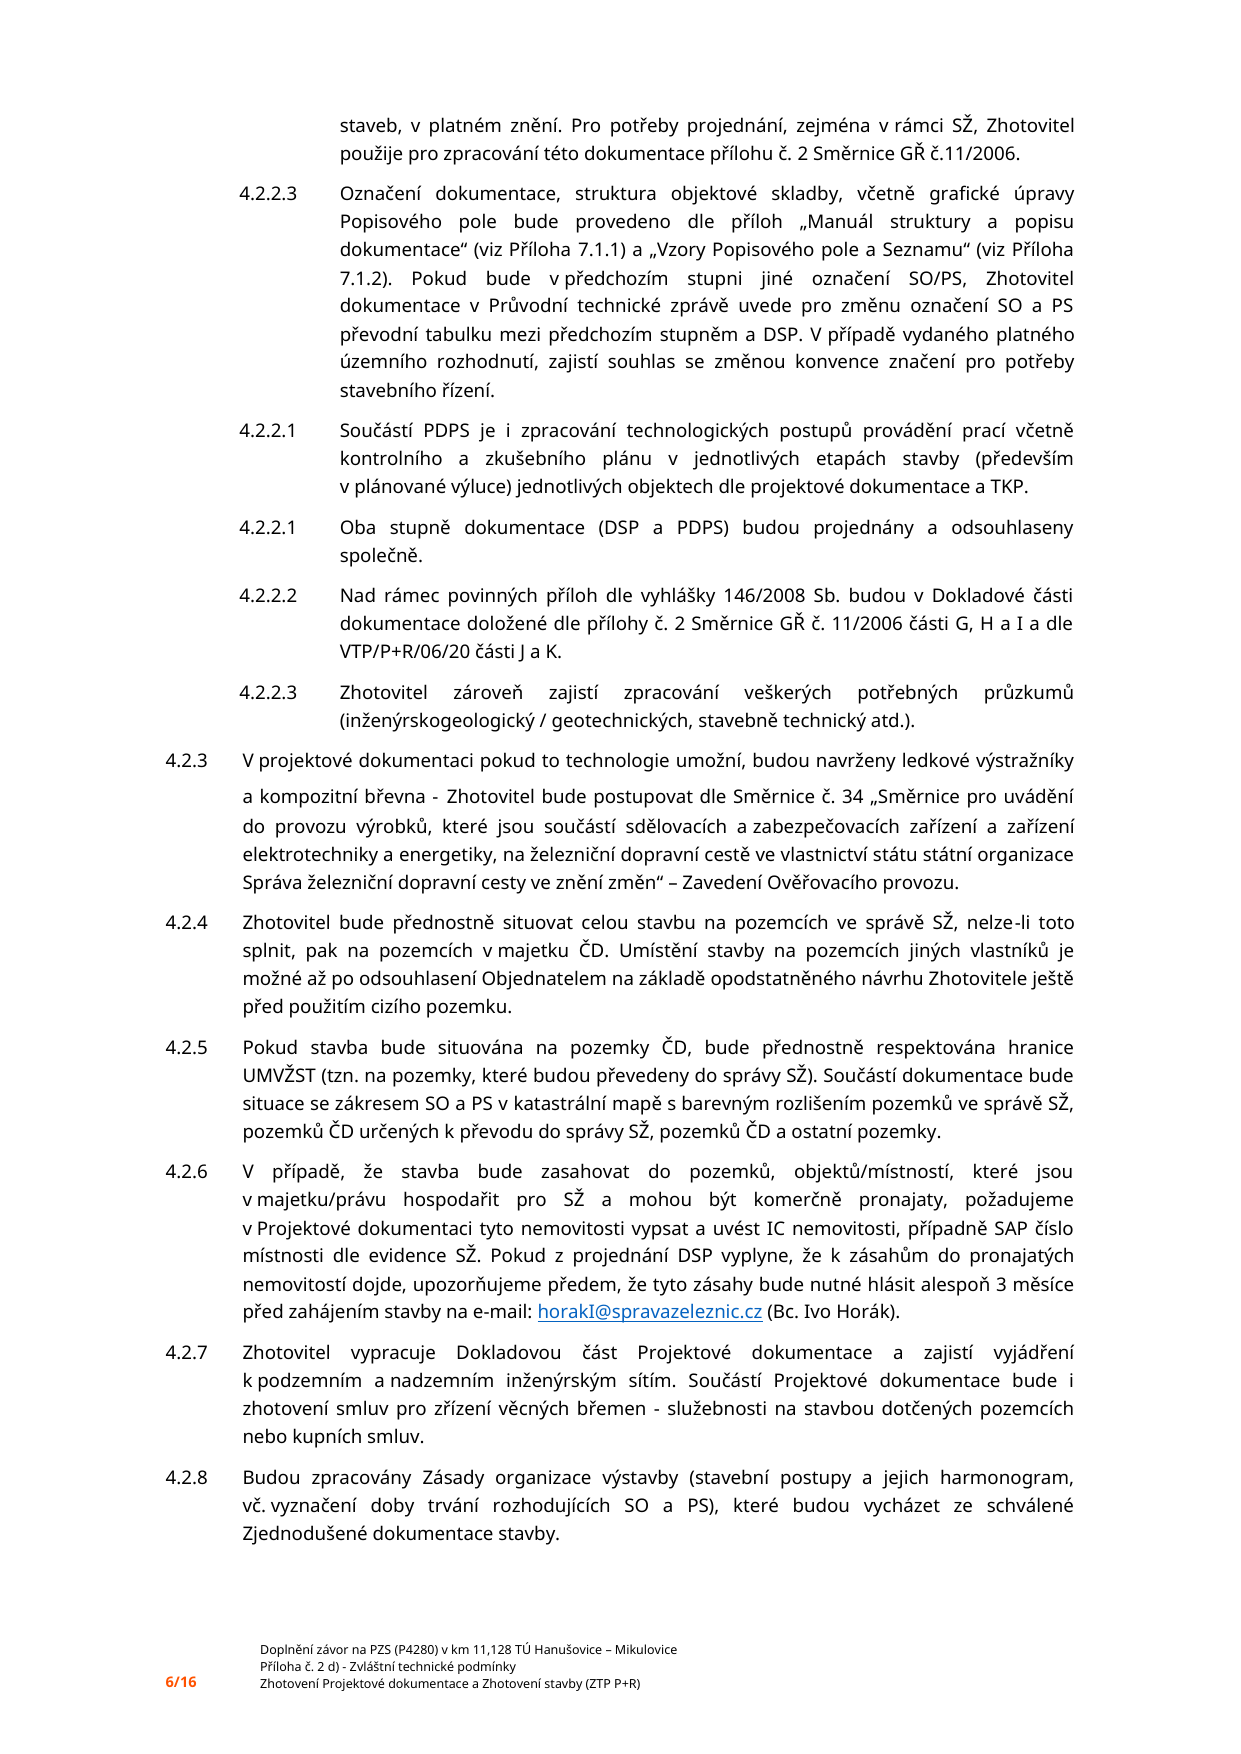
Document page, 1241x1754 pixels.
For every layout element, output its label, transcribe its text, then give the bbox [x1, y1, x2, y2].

text Zhotovitel vypracuje Dokladovou část Projektové dokumentace a zajistí vyjádření k podzemním a nadzemním inženýrským sítím. Součástí Projektové dokumentace bude i zhotovení smluv pro zřízení věcných břemen - služebnosti na stavbou dotčených pozemcích nebo kupních smluv. [165, 1339, 1075, 1449]
text Pokud stavba bude situována na pozemky ČD, bude přednostně respektována hranice UMVŽST (tzn. na pozemky, které budou převedeny do správy SŽ). Součástí dokumentace bude situace se zákresem SO a PS v katastrální mapě s barevným rozlišením pozemků ve správě SŽ, pozemků ČD určených k převodu do správy SŽ, pozemků ČD a ostatní pozemky. [165, 1034, 1075, 1144]
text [239, 112, 1075, 166]
list Oba stupně dokumentace (DSP a PDPS) budou projednány a odsouhlaseny společně. [239, 514, 1075, 567]
text Označení dokumentace, struktura objektové skladby, včetně grafické úpravy Popisového pole bude provedeno dle příloh „Manuál struktury a popisu dokumentace“ (viz Příloha 8.1.1) a „Vzory Popisového pole a Seznamu“ (viz Příloha 8.1.2). Pokud bude v předchozím stupni jiné označení SO/PS, Zhotovitel dokumentace v Průvodní technické zprávě uvede pro změnu označení SO a PS převodní tabulku mezi předchozím stupněm a DSP. V případě vydaného platného územního rozhodnutí, zajistí souhlas se změnou konvence značení pro potřeby stavebního řízení. [239, 181, 1075, 402]
text Budou zpracovány Zásady organizace výstavby (stavební postupy a jejich harmonogram, vč. vyznačení doby trvání rozhodujících SO a PS), které budou vycházet ze schválené Zjednodušené dokumentace stavby. [165, 1464, 1075, 1546]
text Zhotovitel bude přednostně situovat celou stavbu na pozemcích ve správě SŽ, nelze-li toto splnit, pak na pozemcích v majetku ČD. Umístění stavby na pozemcích jiných vlastníků je možné až po odsouhlasení Objednatelem na základě opodstatněného návrhu Zhotovitele ještě před použitím cizího pozemku. [165, 909, 1075, 1019]
text Zhotovitel zároveň zajistí zpracování veškerých potřebných průzkumů (inženýrskogeologický / geotechnických, stavebně technický atd.). [239, 679, 1075, 733]
text V projektové dokumentaci pokud to technologie umožní, budou navrženy ledkové výstražníky a kompozitní břevna - Zhotovitel bude postupovat dle Směrnice č. 34 „Směrnice pro uvádění do provozu výrobků, které jsou součástí sdělovacích a zabezpečovacích zařízení a zařízení elektrotechniky a energetiky, na železniční dopravní cestě ve vlastnictví státu státní organizace Správa železniční dopravní cesty ve znění změn“ – Zavedení Ověřovacího provozu. [165, 748, 1075, 894]
list Součástí PDPS je i zpracování technologických postupů provádění prací včetně kontrolního a zkušebního plánu v jednotlivých etapách stavby (především v plánované výluce) jednotlivých objektech dle projektové dokumentace a TKP. [239, 417, 1075, 499]
text V případě, že stavba bude zasahovat do pozemků, objektů/místností, které jsou v majetku/právu hospodařit pro SŽ a mohou být komerčně pronajaty, požadujeme v Projektové dokumentaci tyto nemovitosti vypsat a uvést IC nemovitosti, případně SAP číslo místnosti dle evidence SŽ. Pokud z projednání DSP vyplyne, že k zásahům do pronajatých nemovitostí dojde, upozorňujeme předem, že tyto zásahy bude nutné hlásit alespoň 3 měsíce před zahájením stavby na e-mail: horakI@spravazeleznic.cz (Bc. Ivo Horák). [165, 1159, 1075, 1324]
text Nad rámec povinných příloh dle vyhlášky 146/2008 Sb. budou v Dokladové části dokumentace doložené dle přílohy č. 2 Směrnice GŘ č. 11/2006 části G, H a I a dle VTP/P+R/06/20 části J a K. [239, 582, 1075, 664]
